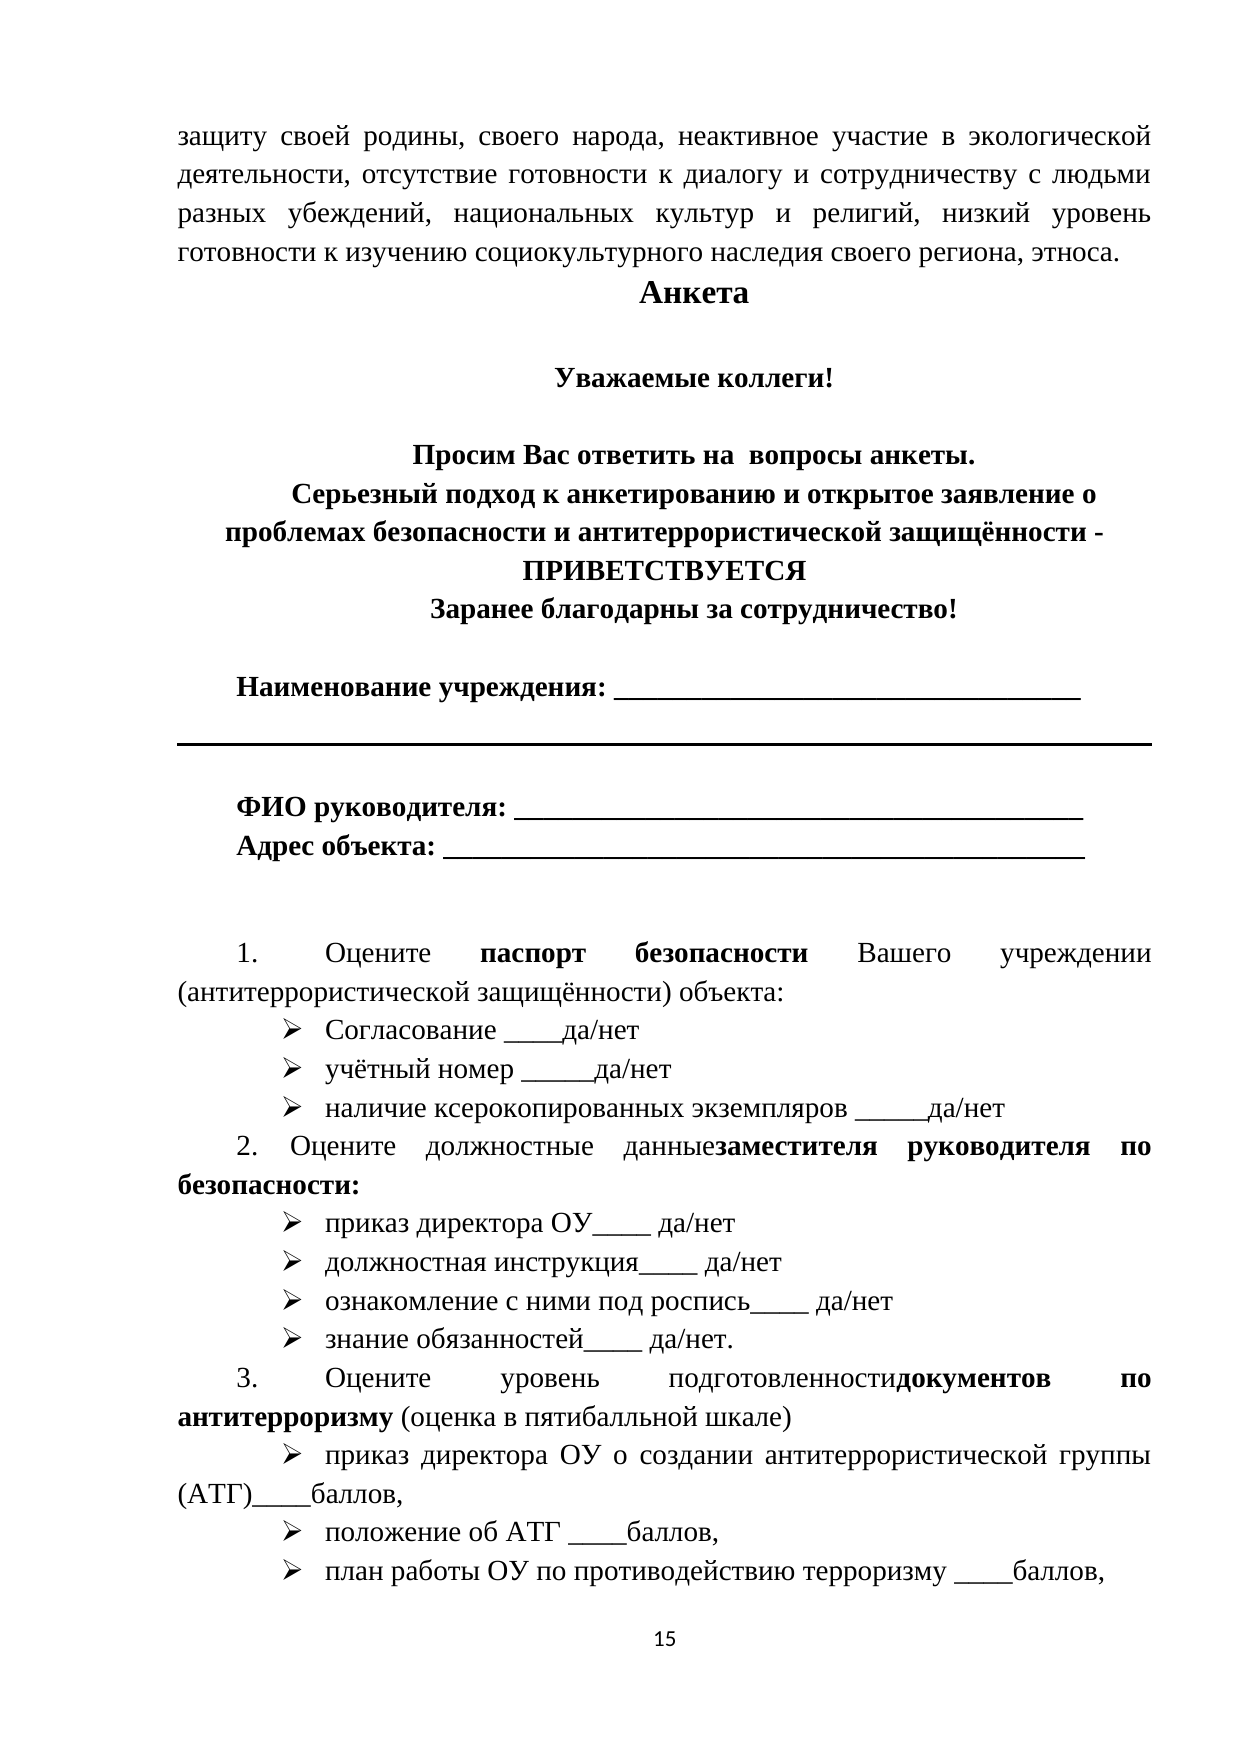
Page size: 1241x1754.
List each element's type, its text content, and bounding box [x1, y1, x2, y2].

list учётный номер _____да/нет [177, 1051, 1152, 1085]
text Адрес объекта: ____________________________________________ [177, 828, 1152, 862]
text Наименование учреждения: ________________________________ [177, 669, 1152, 702]
text Просим Вас ответить на вопросы анкеты. [177, 437, 1152, 471]
list приказ директора ОУ____ да/нет [177, 1206, 1152, 1239]
text Анкета [177, 272, 1152, 311]
text ФИО руководителя: _______________________________________ [177, 789, 1152, 823]
list план работы ОУ по противодействию терроризму ____баллов, [177, 1553, 1152, 1587]
text Уважаемые коллеги! [177, 360, 1152, 394]
list Оцените должностные данныезаместителя руководителя по безопасности: [177, 1128, 1152, 1201]
text Серьезный подход к анкетированию и открытое заявление о проблемах безопасности и антитеррористической защищённости - ПРИВЕТСТВУЕТСЯ [177, 476, 1152, 587]
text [177, 118, 1152, 267]
list приказ директора ОУ о создании антитеррористической группы (АТГ)____баллов, [177, 1437, 1152, 1509]
list Оцените уровень подготовленностидокументов по антитерроризму (оценка в пятибалльной шкале) [177, 1360, 1152, 1432]
list Оцените паспорт безопасности Вашего учреждении (антитеррористической защищённости) объекта: [177, 935, 1152, 1007]
text Заранее благодарны за сотрудничество! [177, 592, 1152, 625]
list ознакомление с ними под роспись____ да/нет [177, 1283, 1152, 1316]
list знание обязанностей____ да/нет. [177, 1321, 1152, 1355]
list наличие ксерокопированных экземпляров _____да/нет [177, 1090, 1152, 1123]
list должностная инструкция____ да/нет [177, 1244, 1152, 1278]
list Согласование ____да/нет [177, 1012, 1152, 1046]
list положение об АТГ ____баллов, [177, 1514, 1152, 1548]
